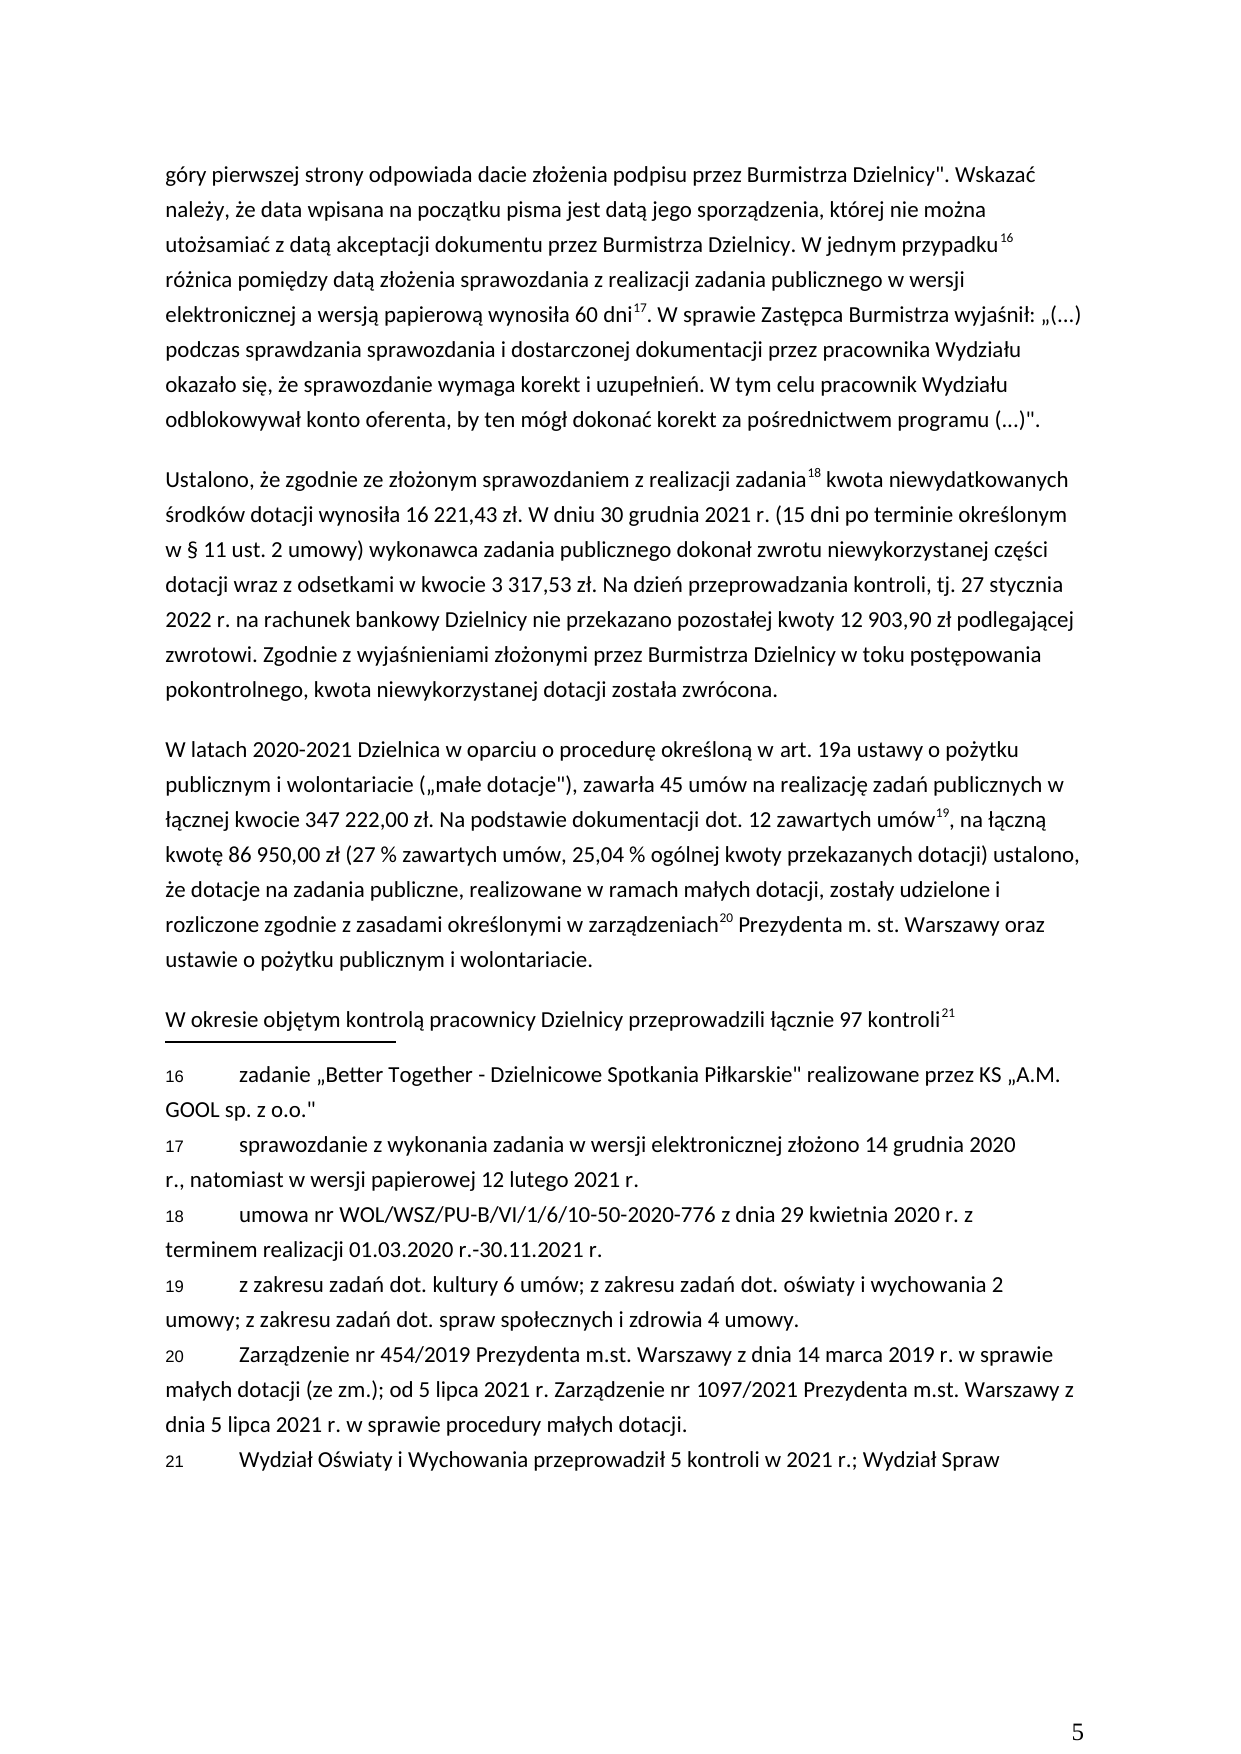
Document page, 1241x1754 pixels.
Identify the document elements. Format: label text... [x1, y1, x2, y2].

text W zakresie oceny prawidłowości stosownych procedur związanych z rozliczeniem udzielonych dotacji na realizację zadań publicznych stwierdzono, że w 8 dokumentach (25% próby) „Informacja o rozliczeniu z przekazanej dotacji (...) na podstawie zaakceptowanego sprawozdania z wykonania zadania publicznego" nie wskazano daty dokonania akceptacji dokumentu przez Burmistrza Dzielnicy, co było niezgodne z wzorem określonym w załączniku nr 11 do „Instrukcji obiegu i kontroli dokumentów księgowych i finansowych w urzędach dzielnic m.st. Warszawy", stanowiącej załącznik do Zarządzenia nr 882/2017 Prezydenta m.st. Warszawy z dnia 18 maja 2017 r. W sprawie Zastępca Burmistrza wyjaśnił: „(..) przyjęto, że data wpisana na początku pisma u góry pierwszej strony odpowiada dacie złożenia podpisu przez Burmistrza Dzielnicy". Wskazać należy, że data wpisana na początku pisma jest datą jego sporządzenia, której nie można utożsamiać z datą akceptacji dokumentu przez Burmistrza Dzielnicy. W jednym przypadku różnica pomiędzy datą złożenia sprawozdania z realizacji zadania publicznego w wersji elektronicznej a wersją papierową wynosiła 60 dni. W sprawie Zastępca Burmistrza wyjaśnił: „(...) podczas sprawdzania sprawozdania i dostarczonej dokumentacji przez pracownika Wydziału okazało się, że sprawozdanie wymaga korekt i uzupełnień. W tym celu pracownik Wydziału odblokowywał konto oferenta, by ten mógł dokonać korekt za pośrednictwem programu (...)". [165, 160, 1084, 433]
text Ustalono, że zgodnie ze złożonym sprawozdaniem z realizacji zadania kwota niewydatkowanych środków dotacji wynosiła 16 221,43 zł. W dniu 30 grudnia 2021 r. (15 dni po terminie określonym w § 11 ust. 2 umowy) wykonawca zadania publicznego dokonał zwrotu niewykorzystanej części dotacji wraz z odsetkami w kwocie 3 317,53 zł. Na dzień przeprowadzania kontroli, tj. 27 stycznia 2022 r. na rachunek bankowy Dzielnicy nie przekazano pozostałej kwoty 12 903,90 zł podlegającej zwrotowi. Zgodnie z wyjaśnieniami złożonymi przez Burmistrza Dzielnicy w toku postępowania pokontrolnego, kwota niewykorzystanej dotacji została zwrócona. [165, 465, 1084, 703]
text W latach 2020-2021 Dzielnica w oparciu o procedurę określoną w art. 19a ustawy o pożytku publicznym i wolontariacie („małe dotacje"), zawarła 45 umów na realizację zadań publicznych w łącznej kwocie 347 222,00 zł. Na podstawie dokumentacji dot. 12 zawartych umów, na łączną kwotę 86 950,00 zł (27 % zawartych umów, 25,04 % ogólnej kwoty przekazanych dotacji) ustalono, że dotacje na zadania publiczne, realizowane w ramach małych dotacji, zostały udzielone i rozliczone zgodnie z zasadami określonymi w zarządzeniach Prezydenta m. st. Warszawy oraz ustawie o pożytku publicznym i wolontariacie. [165, 735, 1084, 973]
